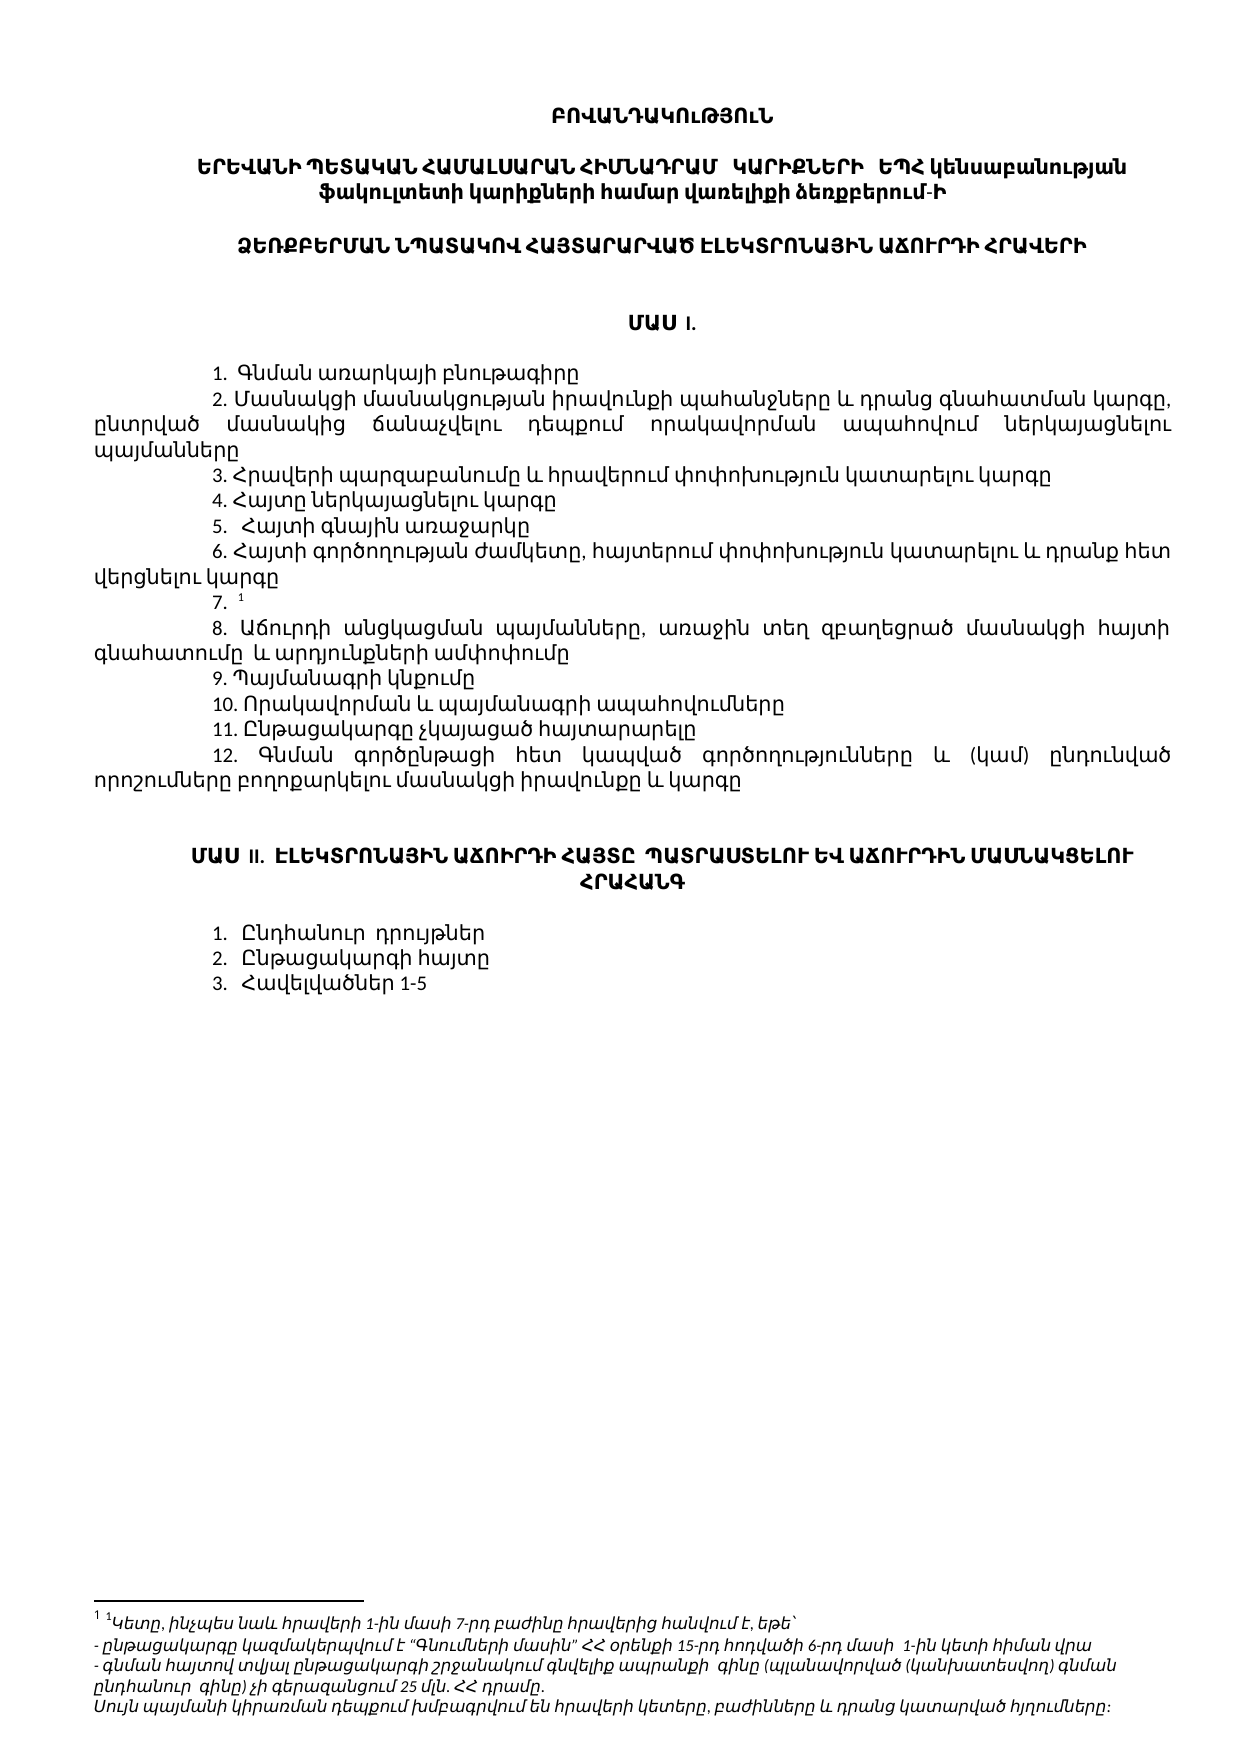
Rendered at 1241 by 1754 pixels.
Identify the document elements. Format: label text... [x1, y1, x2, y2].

text 2. Ընթացակարգի հայտը [94, 945, 1171, 971]
text 2. Մասնակցի մասնակցության իրավունքի պահանջները և դրանց գնահատման կարգը, ընտրված մասնակից ճանաչվելու դեպքում որակավորման ապահովում ներկայացնելու պայմանները [94, 386, 1171, 462]
text 7. 1 [94, 589, 1171, 615]
text 4. Հայտը ներկայացնելու կարգը [94, 488, 1171, 513]
text 5. Հայտի գնային առաջարկը [94, 513, 1171, 538]
text 3. Հավելվածներ 1-5 [94, 971, 1171, 996]
text ՄԱՍ II. ԷԼԵԿՏՐՈՆԱՅԻՆ ԱՃՈԻՐԴԻ ՀԱՅՏԸ ՊԱՏՐԱՍՏԵԼՈՒ ԵՎ ԱՃՈՒՐԴԻՆ ՄԱՍՆԱԿՑԵԼՈՒ ՀՐԱՀԱՆԳ [94, 843, 1171, 894]
text ՁԵՌՔԲԵՐՄԱՆ ՆՊԱՏԱԿՈՎ ՀԱՅՏԱՐԱՐՎԱԾ ԷԼԵԿՏՐՈՆԱՅԻՆ ԱՃՈՒՐԴԻ ՀՐԱՎԵՐԻ [94, 233, 1171, 259]
text 6. Հայտի գործողության ժամկետը, հայտերում փոփոխություն կատարելու և դրանք հետ վերցնելու կարգը [94, 538, 1171, 589]
text 1. Գնման առարկայի բնութագիրը [94, 361, 1171, 386]
text ԲՈՎԱՆԴԱԿՈւԹՅՈւՆ [94, 103, 1171, 128]
text ԵՐԵՎԱՆԻ ՊԵՏԱԿԱՆ ՀԱՄԱԼՍԱՐԱՆ ՀԻՄՆԱԴՐԱՄ ԿԱՐԻՔՆԵՐԻ ԵՊՀ կենսաբանության ֆակուլտետի կարիքների համար վառելիքի ձեռքբերում-Ի [94, 154, 1171, 205]
text 11. Ընթացակարգը չկայացած հայտարարելը [94, 716, 1171, 742]
text 9. Պայմանագրի կնքումը [94, 666, 1171, 691]
text 3. Հրավերի պարզաբանումը և հրավերում փոփոխություն կատարելու կարգը [94, 462, 1171, 488]
text 12. Գնման գործընթացի հետ կապված գործողությունները և (կամ) ընդունված որոշումները բողոքարկելու մասնակցի իրավունքը և կարգը [94, 742, 1171, 793]
text 10. Որակավորման և պայմանագրի ապահովումները [94, 691, 1171, 716]
text 8. Աճուրդի անցկացման պայմանները, առաջին տեղ զբաղեցրած մասնակցի հայտի գնահատումը և արդյունքների ամփոփումը [94, 615, 1171, 666]
text 1. Ընդհանուր դրույթներ [94, 920, 1171, 945]
text ՄԱՍ I. [94, 310, 1171, 335]
